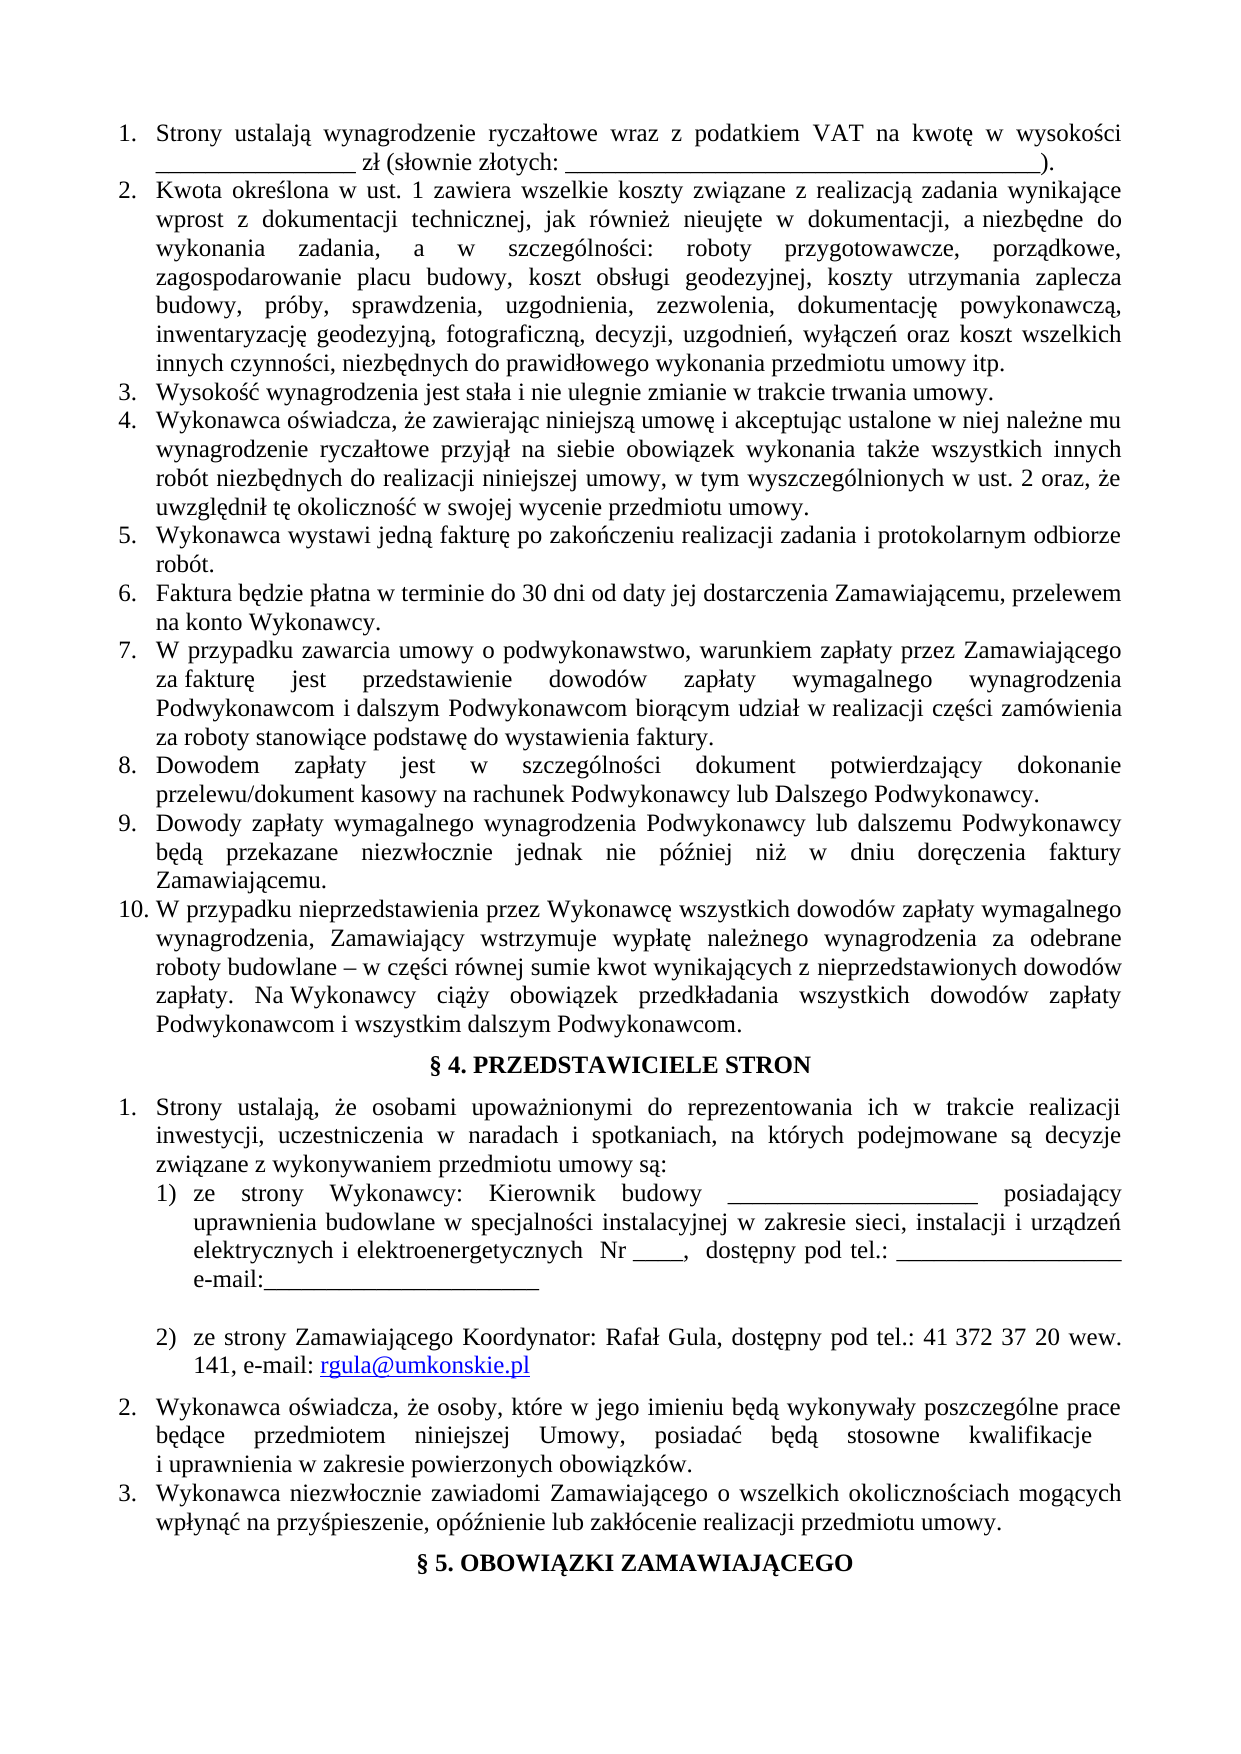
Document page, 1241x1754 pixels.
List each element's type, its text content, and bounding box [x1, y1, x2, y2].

list Kwota określona w ust. 1 zawiera wszelkie koszty związane z realizacją zadania wynikające wprost z dokumentacji technicznej, jak również nieujęte w dokumentacji, a niezbędne do wykonania zadania, a w szczególności: roboty przygotowawcze, porządkowe, zagospodarowanie placu budowy, koszt obsługi geodezyjnej, koszty utrzymania zaplecza budowy, próby, sprawdzenia, uzgodnienia, zezwolenia, dokumentację powykonawczą, inwentaryzację geodezyjną, fotograficzną, decyzji, uzgodnień, wyłączeń oraz koszt wszelkich innych czynności, niezbędnych do prawidłowego wykonania przedmiotu umowy itp. [118, 176, 1122, 377]
list Strony ustalają, że osobami upoważnionymi do reprezentowania ich w trakcie realizacji inwestycji, uczestniczenia w naradach i spotkaniach, na których podejmowane są decyzje związane z wykonywaniem przedmiotu umowy są: [118, 1092, 1122, 1178]
list Wykonawca oświadcza, że zawierając niniejszą umowę i akceptując ustalone w niej należne mu wynagrodzenie ryczałtowe przyjął na siebie obowiązek wykonania także wszystkich innych robót niezbędnych do realizacji niniejszej umowy, w tym wyszczególnionych w ust. 2 oraz, że uwzględnił tę okoliczność w swojej wycenie przedmiotu umowy. [118, 406, 1122, 521]
list Strony ustalają wynagrodzenie ryczałtowe wraz z podatkiem VAT na kwotę w wysokości ________________ zł (słownie złotych: ______________________________________). [118, 118, 1122, 176]
list Wykonawca niezwłocznie zawiadomi Zamawiającego o wszelkich okolicznościach mogących wpłynąć na przyśpieszenie, opóźnienie lub zakłócenie realizacji przedmiotu umowy. [118, 1478, 1122, 1536]
list Wysokość wynagrodzenia jest stała i nie ulegnie zmianie w trakcie trwania umowy. [118, 377, 1122, 406]
list W przypadku zawarcia umowy o podwykonawstwo, warunkiem zapłaty przez Zamawiającego za fakturę jest przedstawienie dowodów zapłaty wymagalnego wynagrodzenia Podwykonawcom i dalszym Podwykonawcom biorącym udział w realizacji części zamówienia za roboty stanowiące podstawę do wystawienia faktury. [118, 636, 1122, 751]
list Wykonawca oświadcza, że osoby, które w jego imieniu będą wykonywały poszczególne prace będące przedmiotem niniejszej Umowy, posiadać będą stosowne kwalifikacje i uprawnienia w zakresie powierzonych obowiązków. [118, 1392, 1122, 1478]
text § 4. PRZEDSTAWICIELE STRON [118, 1051, 1122, 1079]
list ze strony Zamawiającego Koordynator: Rafał Gula, dostępny pod tel.: 41 372 37 20 wew. 141, e-mail: rgula@umkonskie.pl [156, 1322, 1122, 1379]
list Wykonawca wystawi jedną fakturę po zakończeniu realizacji zadania i protokolarnym odbiorze robót. [118, 521, 1122, 578]
list ze strony Wykonawcy: Kierownik budowy ____________________ posiadający uprawnienia budowlane w specjalności instalacyjnej w zakresie sieci, instalacji i urządzeń elektrycznych i elektroenergetycznych Nr ____, dostępny pod tel.: __________________ e-mail:______________________ [156, 1178, 1122, 1293]
list Dowodem zapłaty jest w szczególności dokument potwierdzający dokonanie przelewu/dokument kasowy na rachunek Podwykonawcy lub Dalszego Podwykonawcy. [118, 751, 1122, 808]
list Faktura będzie płatna w terminie do 30 dni od daty jej dostarczenia Zamawiającemu, przelewem na konto Wykonawcy. [118, 578, 1122, 636]
list Dowody zapłaty wymagalnego wynagrodzenia Podwykonawcy lub dalszemu Podwykonawcy będą przekazane niezwłocznie jednak nie później niż w dniu doręczenia faktury Zamawiającemu. [118, 808, 1122, 894]
list W przypadku nieprzedstawienia przez Wykonawcę wszystkich dowodów zapłaty wymagalnego wynagrodzenia, Zamawiający wstrzymuje wypłatę należnego wynagrodzenia za odebrane roboty budowlane – w części równej sumie kwot wynikających z nieprzedstawionych dowodów zapłaty. Na Wykonawcy ciąży obowiązek przedkładania wszystkich dowodów zapłaty Podwykonawcom i wszystkim dalszym Podwykonawcom. [118, 894, 1122, 1038]
text § 5. OBOWIĄZKI ZAMAWIAJĄCEGO [148, 1548, 1122, 1577]
